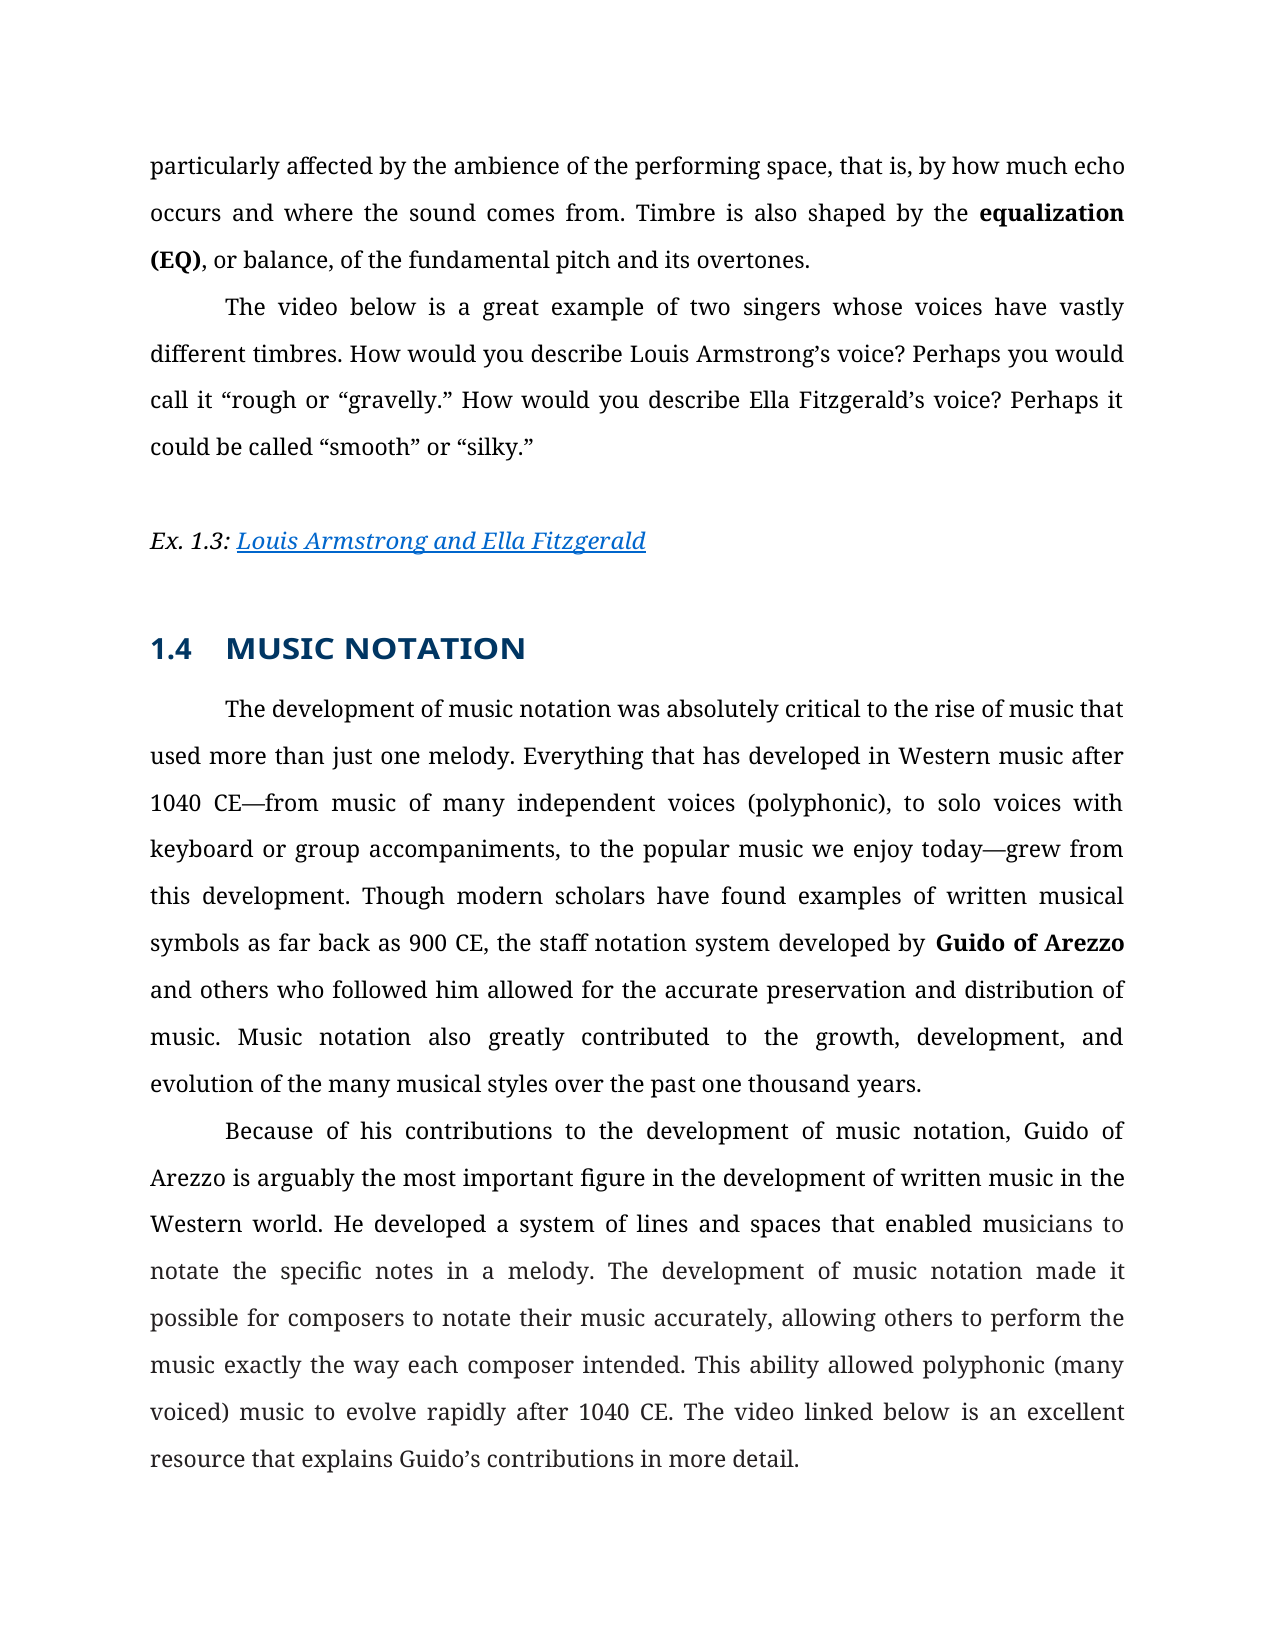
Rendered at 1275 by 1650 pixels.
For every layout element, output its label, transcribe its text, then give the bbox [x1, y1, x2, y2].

text The development of music notation was absolutely critical to the rise of music that used more than just one melody. Everything that has developed in Western music after 1040 CE—from music of many independent voices (polyphonic), to solo voices with keyboard or group accompaniments, to the popular music we enjoy today—grew from this development. Though modern scholars have found examples of written musical symbols as far back as 900 CE, the staff notation system developed by Guido of Arezzo and others who followed him allowed for the accurate preservation and distribution of music. Music notation also greatly contributed to the growth, development, and evolution of the many musical styles over the past one thousand years. [150, 693, 1125, 1099]
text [150, 150, 1125, 275]
subtitle Ex. 1.3: Louis Armstrong and Ella Fitzgerald [150, 525, 1125, 556]
text Because of his contributions to the development of music notation, Guido of Arezzo is arguably the most important figure in the development of written music in the Western world. He developed a system of lines and spaces that enabled musicians to notate the specific notes in a melody. The development of music notation made it possible for composers to notate their music accurately, allowing others to perform the music exactly the way each composer intended. This ability allowed polyphonic (many voiced) music to evolve rapidly after 1040 CE. The video linked below is an excellent resource that explains Guido’s contributions in more detail. [150, 1115, 1125, 1474]
text The video below is a great example of two singers whose voices have vastly different timbres. How would you describe Louis Armstrong’s voice? Perhaps you would call it “rough or “gravelly.” How would you describe Ella Fitzgerald’s voice? Perhaps it could be called “smooth” or “silky.” [150, 291, 1125, 462]
subtitle MUSIC NOTATION [150, 628, 1125, 668]
